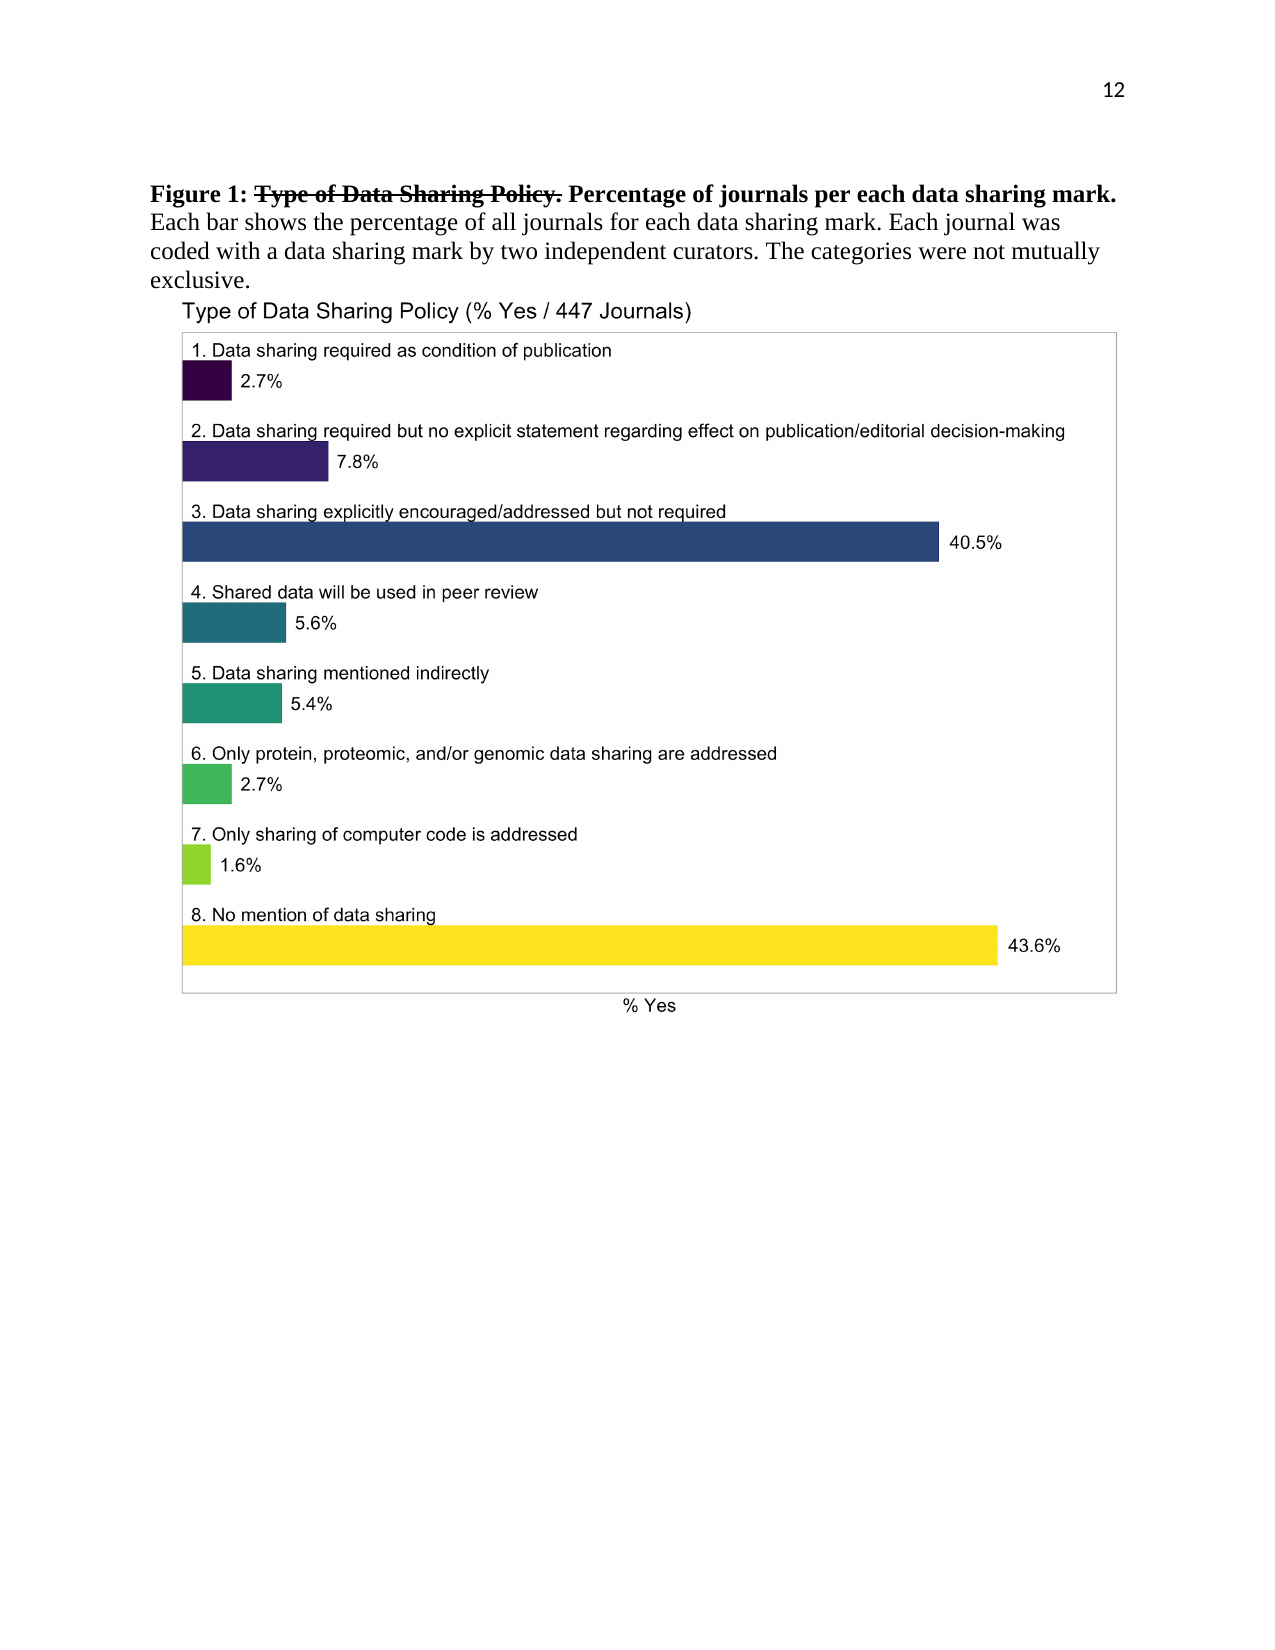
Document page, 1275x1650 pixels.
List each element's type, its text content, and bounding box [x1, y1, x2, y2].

picture [150, 293, 1125, 1025]
text Figure 1: Type of Data Sharing Policy. Percentage of journals per each data sharing mark. Each bar shows the percentage of all journals for each data sharing mark. Each journal was coded with a data sharing mark by two independent curators. The categories were not mutually exclusive. [150, 179, 1125, 293]
